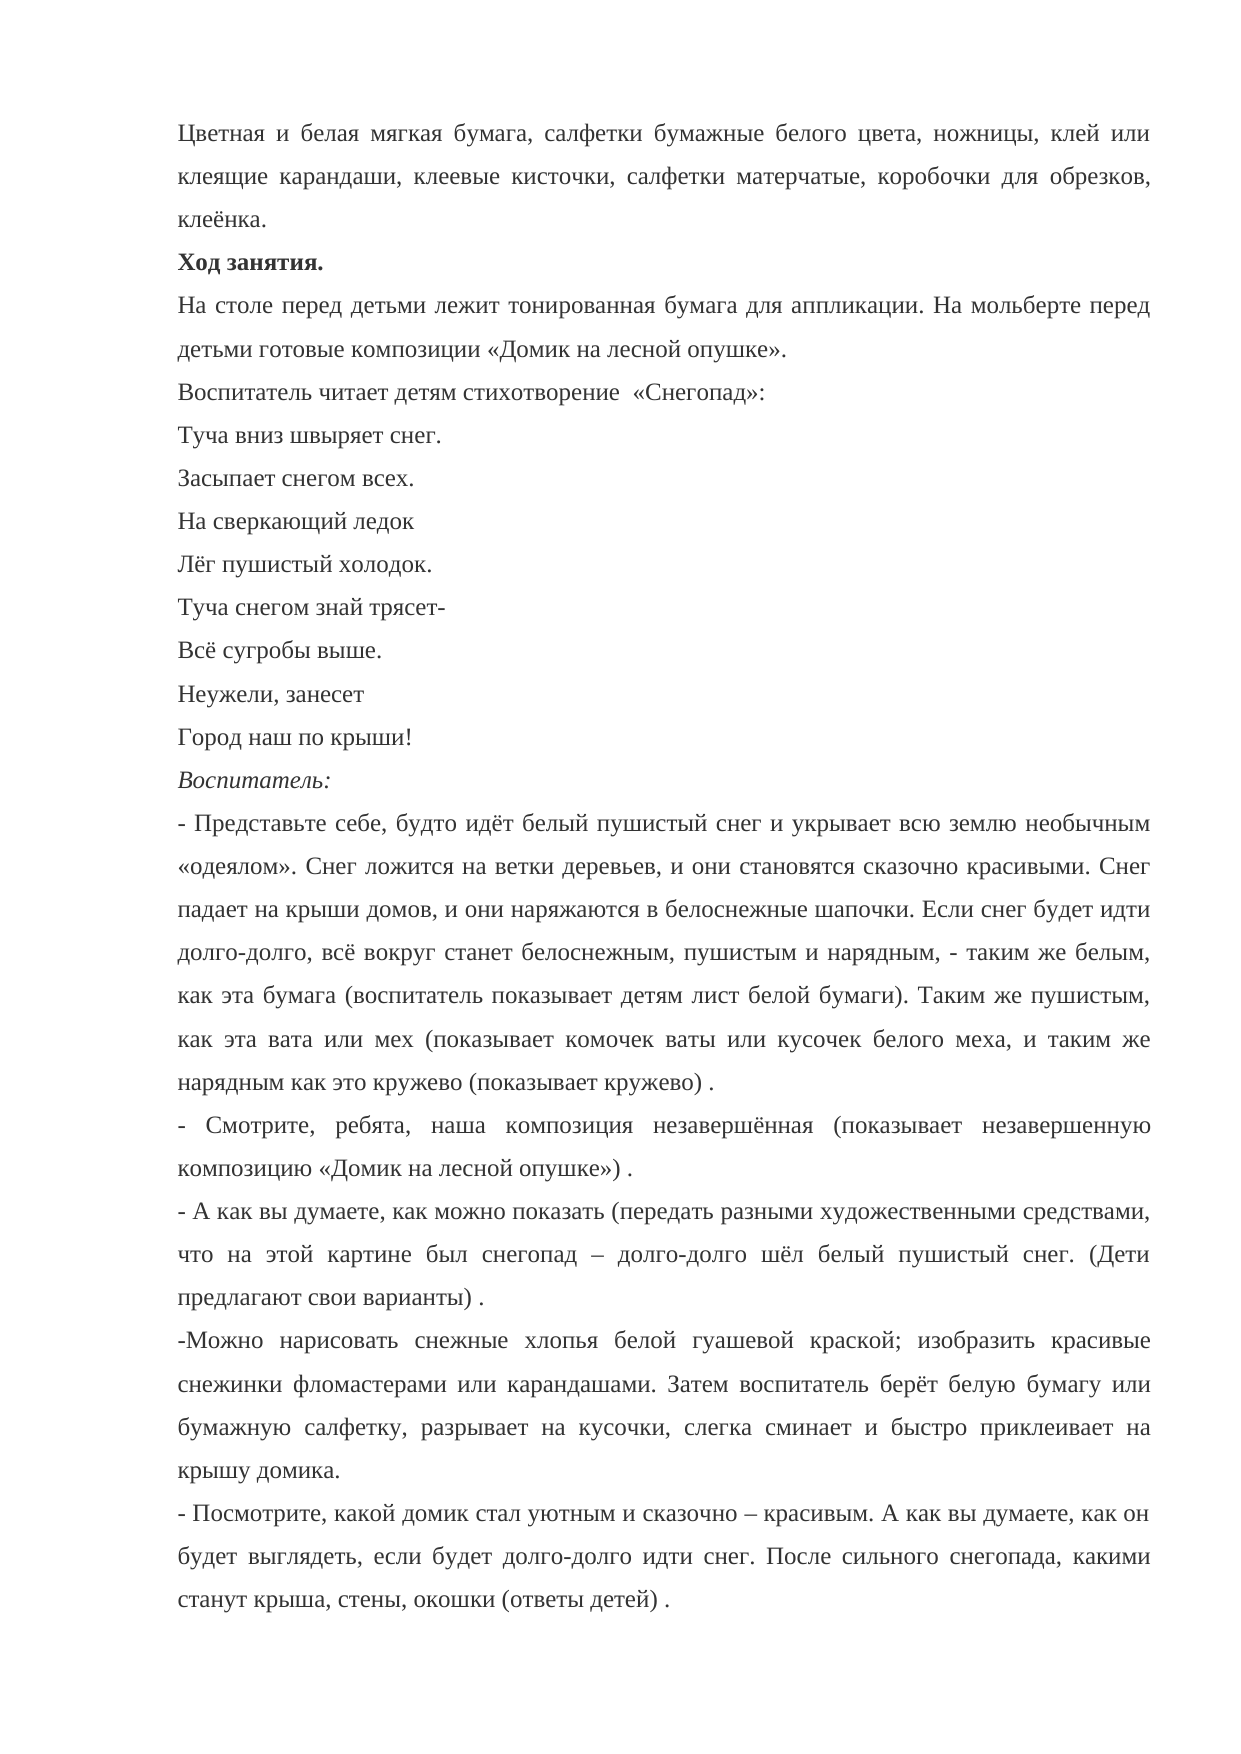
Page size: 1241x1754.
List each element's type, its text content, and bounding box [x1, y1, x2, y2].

text Цветная и белая мягкая бумага, салфетки бумажные белого цвета, ножницы, клей или клеящие карандаши, клеевые кисточки, салфетки матерчатые, коробочки для обрезков, клеёнка. [177, 118, 1152, 233]
text На сверкающий ледок [177, 506, 1152, 535]
text Воспитатель: [177, 765, 1152, 794]
text Всё сугробы выше. [177, 636, 1152, 664]
text -Можно нарисовать снежные хлопья белой гуашевой краской; изобразить красивые снежинки фломастерами или карандашами. Затем воспитатель берёт белую бумагу или бумажную салфетку, разрывает на кусочки, слегка сминает и быстро приклеивает на крышу домика. [177, 1326, 1152, 1484]
text Лёг пушистый холодок. [177, 549, 1152, 578]
text - Представьте себе, будто идёт белый пушистый снег и укрывает всю землю необычным «одеялом». Снег ложится на ветки деревьев, и они становятся сказочно красивыми. Снег падает на крыши домов, и они наряжаются в белоснежные шапочки. Если снег будет идти долго-долго, всё вокруг станет белоснежным, пушистым и нарядным, - таким же белым, как эта бумага (воспитатель показывает детям лист белой бумаги). Таким же пушистым, как эта вата или мех (показывает комочек ваты или кусочек белого меха, и таким же нарядным как это кружево (показывает кружево) . [177, 808, 1152, 1096]
text - А как вы думаете, как можно показать (передать разными художественными средствами, что на этой картине был снегопад – долго-долго шёл белый пушистый снег. (Дети предлагают свои варианты) . [177, 1196, 1152, 1311]
text Ход занятия. [177, 247, 1152, 276]
text Туча вниз швыряет снег. [177, 420, 1152, 449]
text Город наш по крыши! [177, 722, 1152, 751]
text - Посмотрите, какой домик стал уютным и сказочно – красивым. А как вы думаете, как он будет выглядеть, если будет долго-долго идти снег. После сильного снегопада, какими станут крыша, стены, окошки (ответы детей) . [177, 1498, 1152, 1613]
text Неужели, занесет [177, 679, 1152, 707]
text На столе перед детьми лежит тонированная бумага для аппликации. На мольберте перед детьми готовые композиции «Домик на лесной опушке». [177, 291, 1152, 362]
text - Смотрите, ребята, наша композиция незавершённая (показывает незавершенную композицию «Домик на лесной опушке») . [177, 1110, 1152, 1182]
text Туча снегом знай трясет- [177, 592, 1152, 621]
text Воспитатель читает детям стихотворение «Снегопад»: [177, 377, 1152, 406]
text Засыпает снегом всех. [177, 463, 1152, 492]
